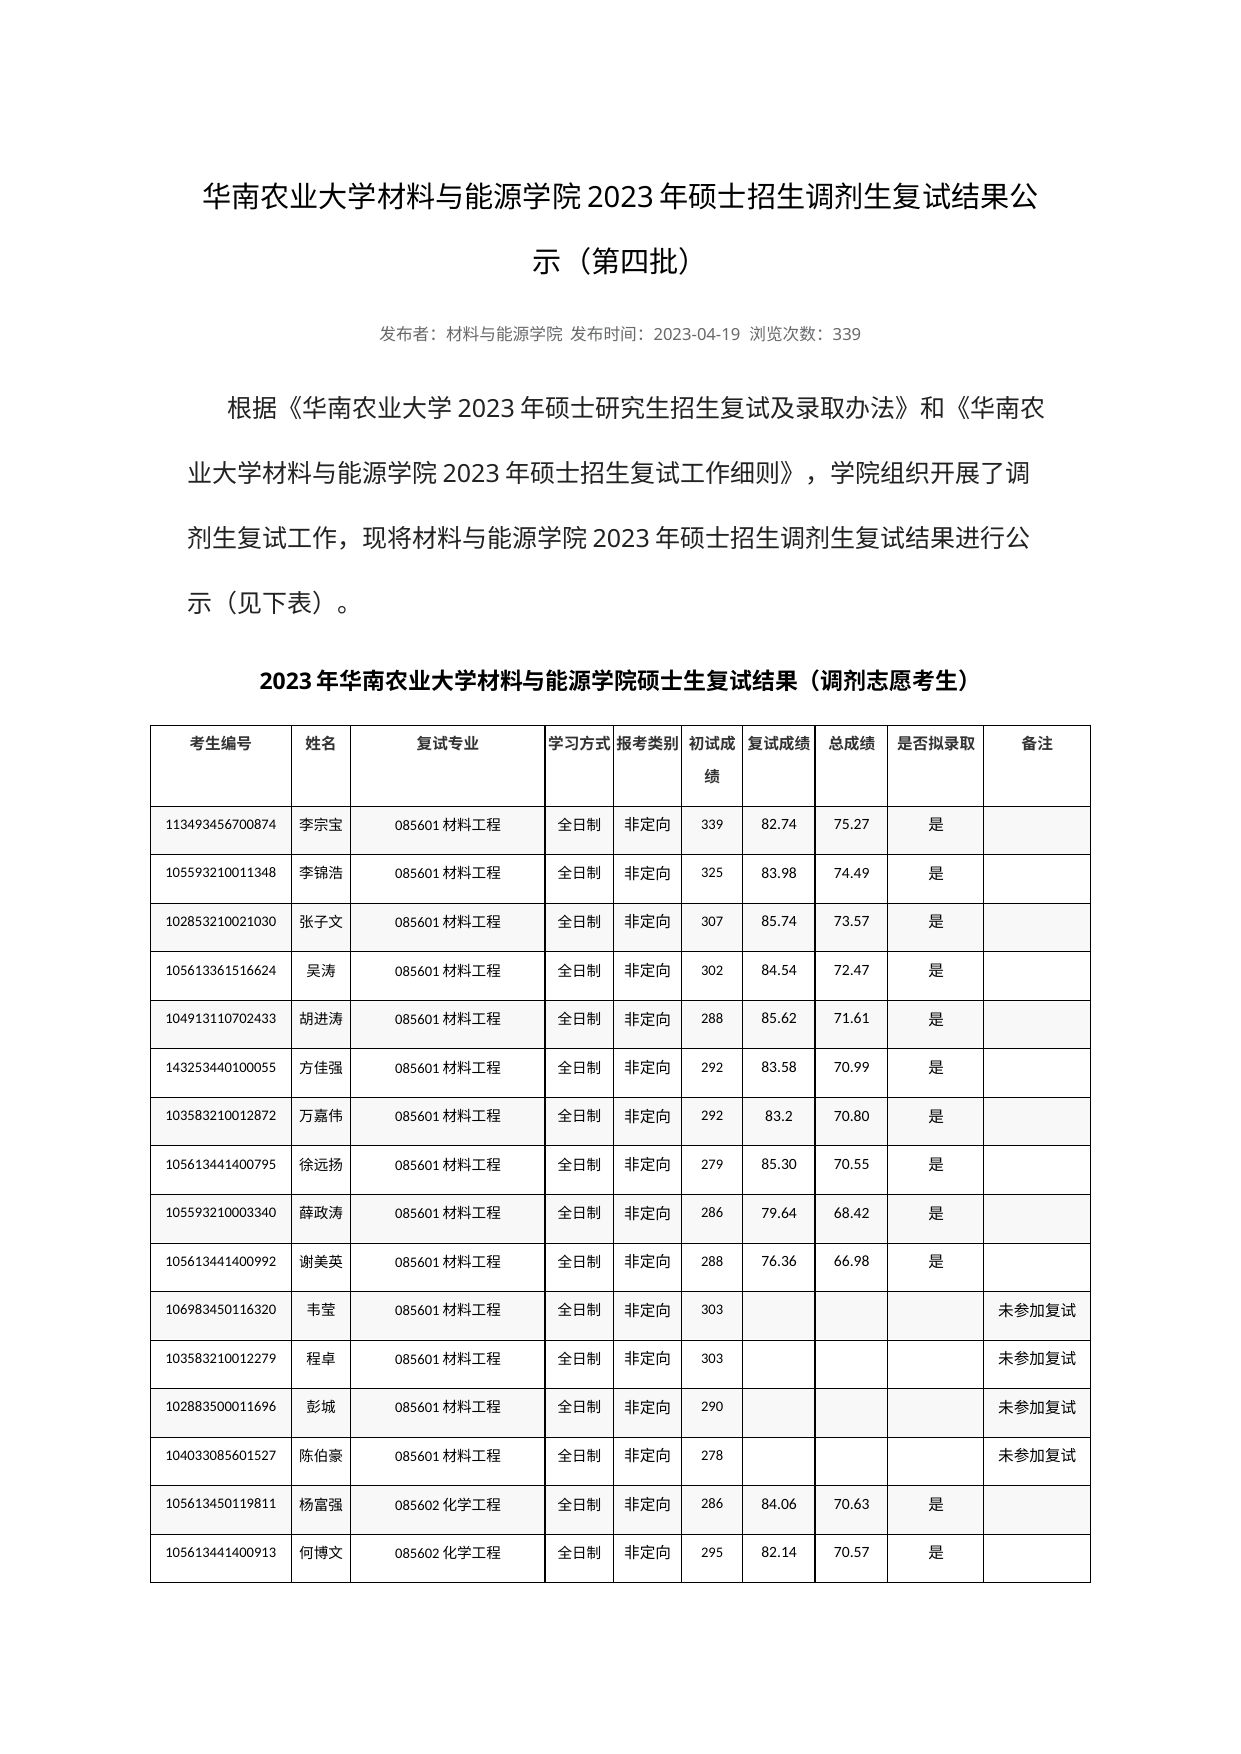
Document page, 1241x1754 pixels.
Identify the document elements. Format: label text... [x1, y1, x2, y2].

table_cell 085601材料工程 [351, 1341, 544, 1388]
table_cell [984, 1049, 1090, 1097]
table_cell 全日制 [546, 904, 613, 951]
table_cell 83.98 [743, 855, 814, 903]
table_cell 未参加复试 [984, 1292, 1090, 1339]
table_cell 全日制 [546, 1341, 613, 1388]
table_cell 非定向 [614, 1292, 681, 1339]
table_cell 未参加复试 [984, 1389, 1090, 1437]
table_cell 70.80 [816, 1098, 887, 1145]
table_cell 143253440100055 [151, 1049, 291, 1097]
table_cell 292 [682, 1049, 742, 1097]
table_cell 非定向 [614, 1098, 681, 1145]
table_cell 307 [682, 904, 742, 951]
subtitle 华南农业大学材料与能源学院2023年硕士招生调剂生复试结果公示（第四批） [187, 162, 1053, 292]
table_cell 全日制 [546, 1244, 613, 1291]
table_cell 303 [682, 1341, 742, 1388]
table_cell 全日制 [546, 952, 613, 1000]
table_cell 84.06 [743, 1486, 814, 1534]
table_cell 325 [682, 855, 742, 903]
table_cell 是 [888, 1244, 983, 1291]
table_cell 何博文 [292, 1535, 350, 1582]
table_cell 295 [682, 1535, 742, 1582]
table_cell [984, 1001, 1090, 1048]
table_cell 303 [682, 1292, 742, 1339]
table_cell 085602化学工程 [351, 1486, 544, 1534]
table_cell 非定向 [614, 1535, 681, 1582]
table_cell 102883500011696 [151, 1389, 291, 1437]
table_cell 104033085601527 [151, 1438, 291, 1485]
table_cell [984, 1535, 1090, 1582]
table_cell 陈伯豪 [292, 1438, 350, 1485]
text 根据《华南农业大学2023年硕士研究生招生复试及录取办法》和《华南农业大学材料与能源学院2023年硕士招生复试工作细则》，学院组织开展了调剂生复试工作，现将材料与能源学院2023年硕士招生调剂生复试结果进行公示（见下表）。 [187, 374, 1053, 634]
table_cell 085601材料工程 [351, 952, 544, 1000]
table_cell [888, 1438, 983, 1485]
table_cell [984, 904, 1090, 951]
table_header 总成绩 [816, 726, 887, 806]
table_cell 85.62 [743, 1001, 814, 1048]
table_header 考生编号 [151, 726, 291, 806]
table_cell 103583210012872 [151, 1098, 291, 1145]
table_header 是否拟录取 [888, 726, 983, 806]
table_cell 105613441400913 [151, 1535, 291, 1582]
table_cell [984, 1098, 1090, 1145]
table_cell 是 [888, 1049, 983, 1097]
table_cell 是 [888, 1535, 983, 1582]
table_cell 张子文 [292, 904, 350, 951]
table_cell 76.36 [743, 1244, 814, 1291]
table_cell 是 [888, 904, 983, 951]
table_cell [816, 1389, 887, 1437]
table_cell 非定向 [614, 1438, 681, 1485]
table_cell 非定向 [614, 1341, 681, 1388]
table_cell 非定向 [614, 1195, 681, 1242]
table_cell 韦莹 [292, 1292, 350, 1339]
table_header 报考类别 [614, 726, 681, 806]
table_cell 非定向 [614, 1049, 681, 1097]
table_cell 085601材料工程 [351, 1146, 544, 1194]
table_cell 79.64 [743, 1195, 814, 1242]
table_cell [888, 1292, 983, 1339]
table_cell 105613361516624 [151, 952, 291, 1000]
table_cell [743, 1292, 814, 1339]
table_cell 73.57 [816, 904, 887, 951]
table_cell 是 [888, 1146, 983, 1194]
table_cell 方佳强 [292, 1049, 350, 1097]
table_cell 是 [888, 952, 983, 1000]
table_cell 程卓 [292, 1341, 350, 1388]
text 发布者：材料与能源学院 发布时间：2023-04-19 浏览次数：339 [187, 317, 1053, 349]
table_cell [984, 807, 1090, 854]
table_cell 085601材料工程 [351, 1389, 544, 1437]
table_header 复试专业 [351, 726, 544, 806]
table_cell 非定向 [614, 904, 681, 951]
table_cell 彭城 [292, 1389, 350, 1437]
table_header 学习方式 [546, 726, 613, 806]
table_header 初试成绩 [682, 726, 742, 806]
table_cell 85.30 [743, 1146, 814, 1194]
table_cell 非定向 [614, 807, 681, 854]
table_cell 292 [682, 1098, 742, 1145]
table_cell 万嘉伟 [292, 1098, 350, 1145]
table_cell 288 [682, 1244, 742, 1291]
table_cell 83.58 [743, 1049, 814, 1097]
table_cell 全日制 [546, 1098, 613, 1145]
table_cell 105593210011348 [151, 855, 291, 903]
table_cell 82.74 [743, 807, 814, 854]
table_cell 085601材料工程 [351, 855, 544, 903]
table_cell [984, 1146, 1090, 1194]
table_cell 85.74 [743, 904, 814, 951]
table_cell 全日制 [546, 1486, 613, 1534]
table_cell 全日制 [546, 807, 613, 854]
table_cell 全日制 [546, 1049, 613, 1097]
table_cell [816, 1292, 887, 1339]
table_cell [743, 1389, 814, 1437]
table_cell 085601材料工程 [351, 1049, 544, 1097]
table_cell 非定向 [614, 855, 681, 903]
table_cell 290 [682, 1389, 742, 1437]
table_cell 085602化学工程 [351, 1535, 544, 1582]
table_cell 103583210012279 [151, 1341, 291, 1388]
table_cell 非定向 [614, 1389, 681, 1437]
table_cell 105613441400795 [151, 1146, 291, 1194]
table_cell [743, 1341, 814, 1388]
table_cell 全日制 [546, 1292, 613, 1339]
table_cell 085601材料工程 [351, 904, 544, 951]
table_cell 李宗宝 [292, 807, 350, 854]
table_cell 李锦浩 [292, 855, 350, 903]
table_cell 未参加复试 [984, 1341, 1090, 1388]
table_cell 085601材料工程 [351, 807, 544, 854]
table_cell 是 [888, 1195, 983, 1242]
table_cell [984, 855, 1090, 903]
table_cell 吴涛 [292, 952, 350, 1000]
table_cell 82.14 [743, 1535, 814, 1582]
table_cell [743, 1438, 814, 1485]
table_cell 302 [682, 952, 742, 1000]
table_cell 是 [888, 855, 983, 903]
table_cell 薛政涛 [292, 1195, 350, 1242]
table_cell 085601材料工程 [351, 1438, 544, 1485]
table_cell [984, 952, 1090, 1000]
table_cell [984, 1486, 1090, 1534]
table_cell [984, 1244, 1090, 1291]
text 2023年华南农业大学材料与能源学院硕士生复试结果（调剂志愿考生） [187, 647, 1053, 712]
table_cell 105613441400992 [151, 1244, 291, 1291]
table_cell 286 [682, 1486, 742, 1534]
table_cell 非定向 [614, 1486, 681, 1534]
table_cell 66.98 [816, 1244, 887, 1291]
table_header 备注 [984, 726, 1090, 806]
table_cell 全日制 [546, 1438, 613, 1485]
table_cell 339 [682, 807, 742, 854]
table_cell 085601材料工程 [351, 1098, 544, 1145]
table_cell 全日制 [546, 1535, 613, 1582]
table_cell 杨富强 [292, 1486, 350, 1534]
table_cell 83.2 [743, 1098, 814, 1145]
table_cell 105613450119811 [151, 1486, 291, 1534]
table_cell 288 [682, 1001, 742, 1048]
table_cell 102853210021030 [151, 904, 291, 951]
table_cell 085601材料工程 [351, 1001, 544, 1048]
table_cell 全日制 [546, 1146, 613, 1194]
table_cell 278 [682, 1438, 742, 1485]
table_cell 104913110702433 [151, 1001, 291, 1048]
table_cell 106983450116320 [151, 1292, 291, 1339]
table_cell [888, 1341, 983, 1388]
table_cell 是 [888, 807, 983, 854]
table_cell 70.99 [816, 1049, 887, 1097]
table_cell [984, 1195, 1090, 1242]
table_cell 085601材料工程 [351, 1195, 544, 1242]
table_cell 72.47 [816, 952, 887, 1000]
table_cell 70.55 [816, 1146, 887, 1194]
table_cell 279 [682, 1146, 742, 1194]
table_cell 286 [682, 1195, 742, 1242]
table_cell 71.61 [816, 1001, 887, 1048]
table_cell 非定向 [614, 1001, 681, 1048]
table_cell 75.27 [816, 807, 887, 854]
table_cell 全日制 [546, 855, 613, 903]
table_cell 胡进涛 [292, 1001, 350, 1048]
table_cell 105593210003340 [151, 1195, 291, 1242]
table_cell 74.49 [816, 855, 887, 903]
table_cell [816, 1341, 887, 1388]
table_cell 谢美英 [292, 1244, 350, 1291]
table_cell 全日制 [546, 1001, 613, 1048]
table_cell 085601材料工程 [351, 1244, 544, 1291]
table_cell 徐远扬 [292, 1146, 350, 1194]
table_cell [816, 1438, 887, 1485]
table_cell [888, 1389, 983, 1437]
table_cell 70.57 [816, 1535, 887, 1582]
table_header 复试成绩 [743, 726, 814, 806]
table_cell 84.54 [743, 952, 814, 1000]
table_cell 非定向 [614, 1244, 681, 1291]
table_cell 未参加复试 [984, 1438, 1090, 1485]
table_cell 70.63 [816, 1486, 887, 1534]
table_cell 全日制 [546, 1195, 613, 1242]
table_cell 是 [888, 1001, 983, 1048]
table_cell 全日制 [546, 1389, 613, 1437]
table_cell 是 [888, 1098, 983, 1145]
table_header 姓名 [292, 726, 350, 806]
table_cell 是 [888, 1486, 983, 1534]
table_cell 085601材料工程 [351, 1292, 544, 1339]
table_cell 113493456700874 [151, 807, 291, 854]
table_cell 68.42 [816, 1195, 887, 1242]
table_cell 非定向 [614, 952, 681, 1000]
table_cell 非定向 [614, 1146, 681, 1194]
